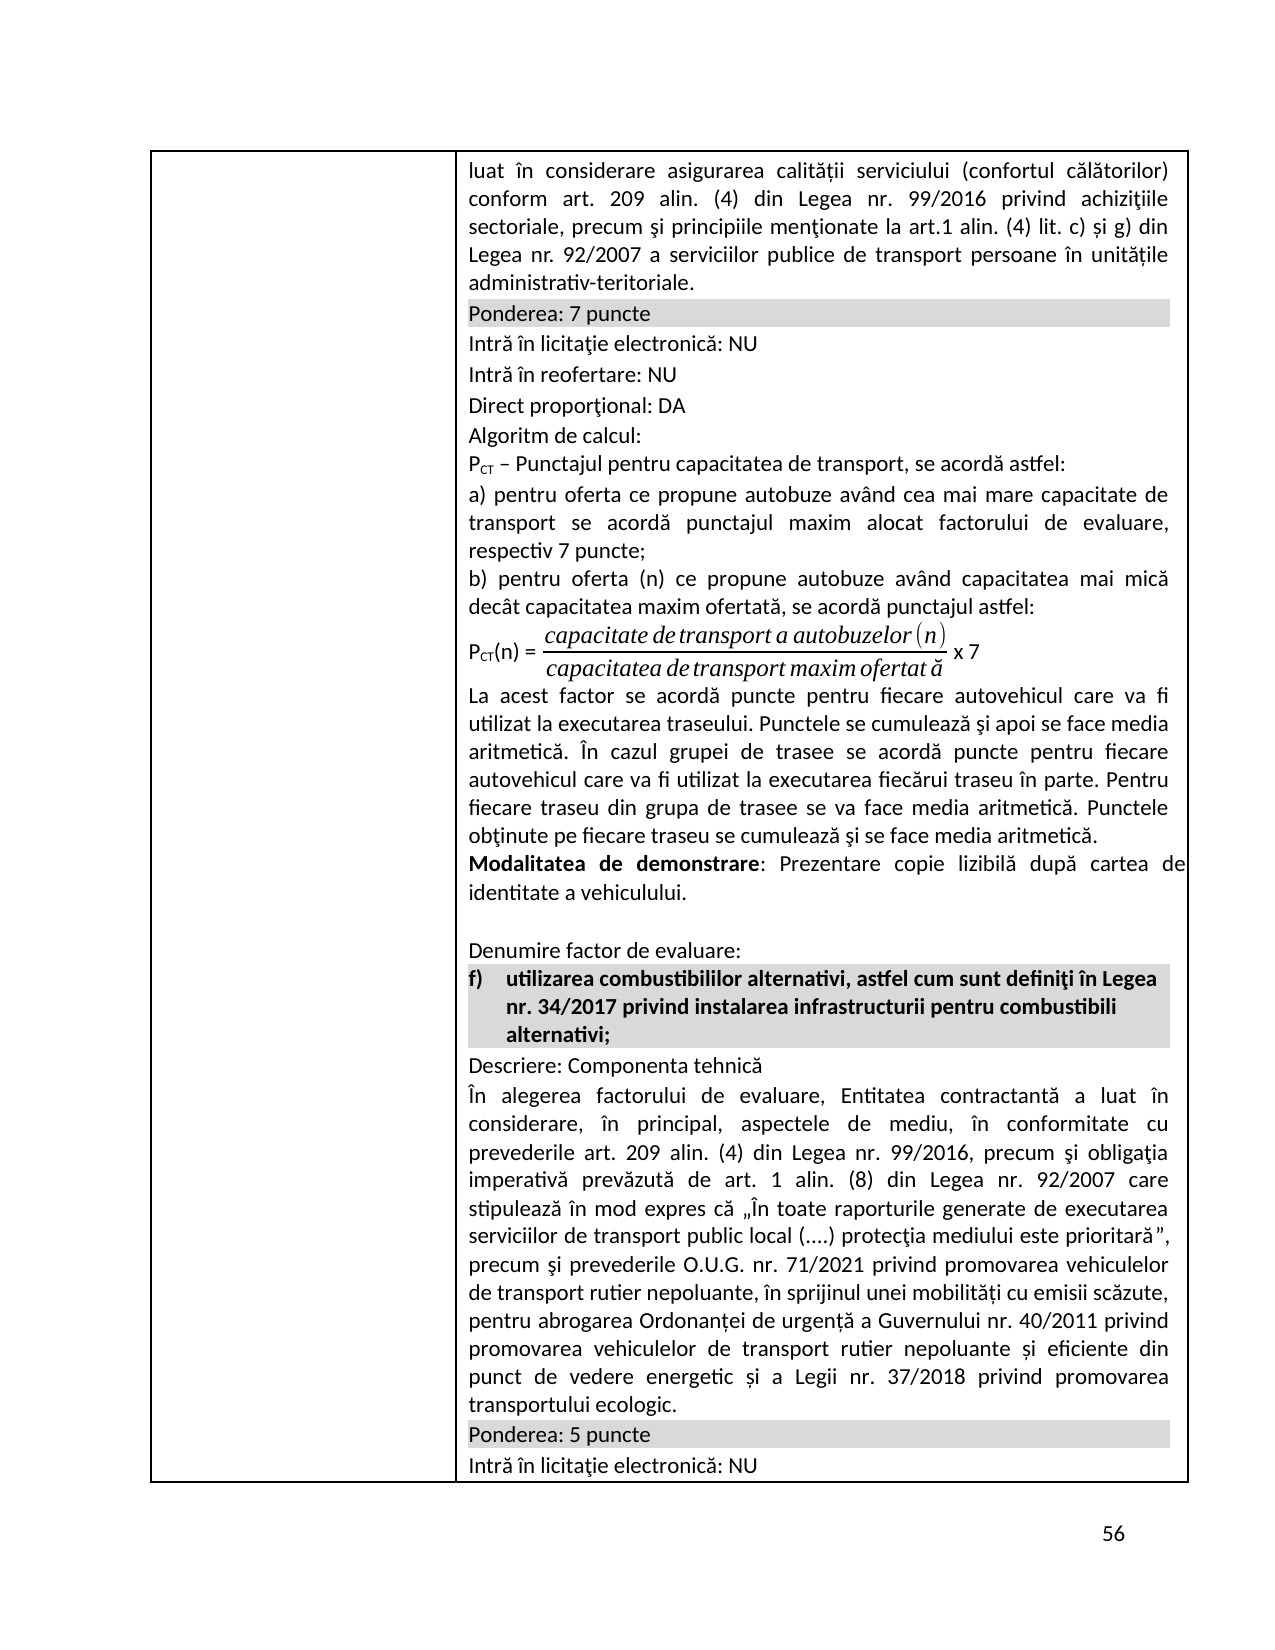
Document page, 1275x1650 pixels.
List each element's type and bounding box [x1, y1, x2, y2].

table_cell [457, 152, 1187, 1481]
table_cell [152, 152, 455, 1481]
